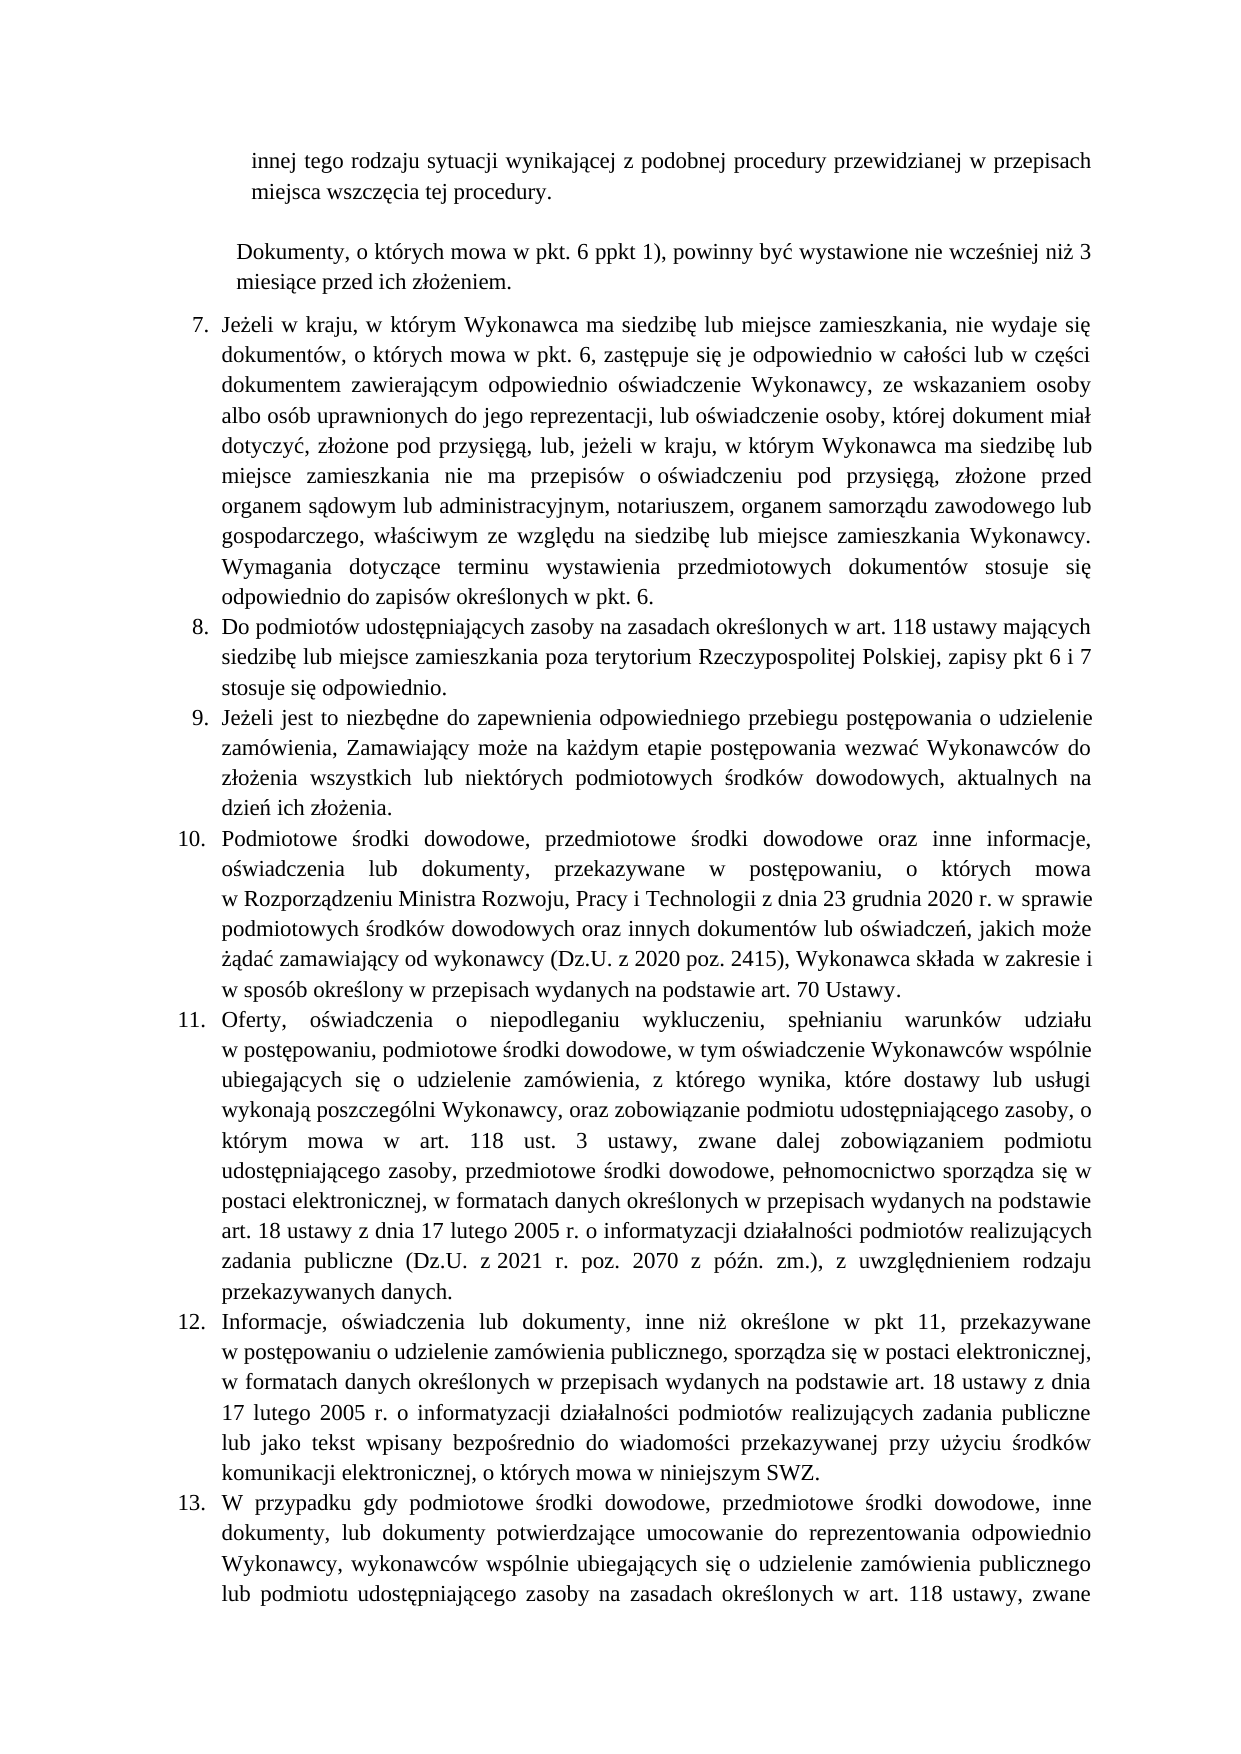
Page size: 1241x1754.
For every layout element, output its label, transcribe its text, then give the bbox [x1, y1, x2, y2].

text Dokumenty, o których mowa w pkt. 6 ppkt 1), powinny być wystawione nie wcześniej niż 3 miesiące przed ich złożeniem. [236, 238, 1093, 295]
list Informacje, oświadczenia lub dokumenty, inne niż określone w pkt 11, przekazywane w postępowaniu o udzielenie zamówienia publicznego, sporządza się w postaci elektronicznej, w formatach danych określonych w przepisach wydanych na podstawie art. 18 ustawy z dnia 17 lutego 2005 r. o informatyzacji działalności podmiotów realizujących zadania publiczne lub jako tekst wpisany bezpośrednio do wiadomości przekazywanej przy użyciu środków komunikacji elektronicznej, o których mowa w niniejszym SWZ. [177, 1308, 1093, 1485]
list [221, 148, 1093, 204]
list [177, 1489, 1093, 1606]
list Podmiotowe środki dowodowe, przedmiotowe środki dowodowe oraz inne informacje, oświadczenia lub dokumenty, przekazywane w postępowaniu, o których mowa w Rozporządzeniu Ministra Rozwoju, Pracy i Technologii z dnia 23 grudnia 2020 r. w sprawie podmiotowych środków dowodowych oraz innych dokumentów lub oświadczeń, jakich może żądać zamawiający od wykonawcy (Dz.U. z 2020 poz. 2415), Wykonawca składa w zakresie i w sposób określony w przepisach wydanych na podstawie art. 70 Ustawy. [177, 825, 1093, 1002]
list Jeżeli jest to niezbędne do zapewnienia odpowiedniego przebiegu postępowania o udzielenie zamówienia, Zamawiający może na każdym etapie postępowania wezwać Wykonawców do złożenia wszystkich lub niektórych podmiotowych środków dowodowych, aktualnych na dzień ich złożenia. [192, 704, 1093, 821]
list Oferty, oświadczenia o niepodleganiu wykluczeniu, spełnianiu warunków udziału w postępowaniu, podmiotowe środki dowodowe, w tym oświadczenie Wykonawców wspólnie ubiegających się o udzielenie zamówienia, z którego wynika, które dostawy lub usługi wykonają poszczególni Wykonawcy, oraz zobowiązanie podmiotu udostępniającego zasoby, o którym mowa w art. 118 ust. 3 ustawy, zwane dalej zobowiązaniem podmiotu udostępniającego zasoby, przedmiotowe środki dowodowe, pełnomocnictwo sporządza się w postaci elektronicznej, w formatach danych określonych w przepisach wydanych na podstawie art. 18 ustawy z dnia 17 lutego 2005 r. o informatyzacji działalności podmiotów realizujących zadania publiczne (Dz.U. z 2021 r. poz. 2070 z późn. zm.), z uwzględnieniem rodzaju przekazywanych danych. [177, 1006, 1093, 1304]
list Do podmiotów udostępniających zasoby na zasadach określonych w art. 118 ustawy mających siedzibę lub miejsce zamieszkania poza terytorium Rzeczypospolitej Polskiej, zapisy pkt 6 i 7 stosuje się odpowiednio. [192, 613, 1093, 700]
list Jeżeli w kraju, w którym Wykonawca ma siedzibę lub miejsce zamieszkania, nie wydaje się dokumentów, o których mowa w pkt. 6, zastępuje się je odpowiednio w całości lub w części dokumentem zawierającym odpowiednio oświadczenie Wykonawcy, ze wskazaniem osoby albo osób uprawnionych do jego reprezentacji, lub oświadczenie osoby, której dokument miał dotyczyć, złożone pod przysięgą, lub, jeżeli w kraju, w którym Wykonawca ma siedzibę lub miejsce zamieszkania nie ma przepisów o oświadczeniu pod przysięgą, złożone przed organem sądowym lub administracyjnym, notariuszem, organem samorządu zawodowego lub gospodarczego, właściwym ze względu na siedzibę lub miejsce zamieszkania Wykonawcy. Wymagania dotyczące terminu wystawienia przedmiotowych dokumentów stosuje się odpowiednio do zapisów określonych w pkt. 6. [192, 311, 1093, 609]
